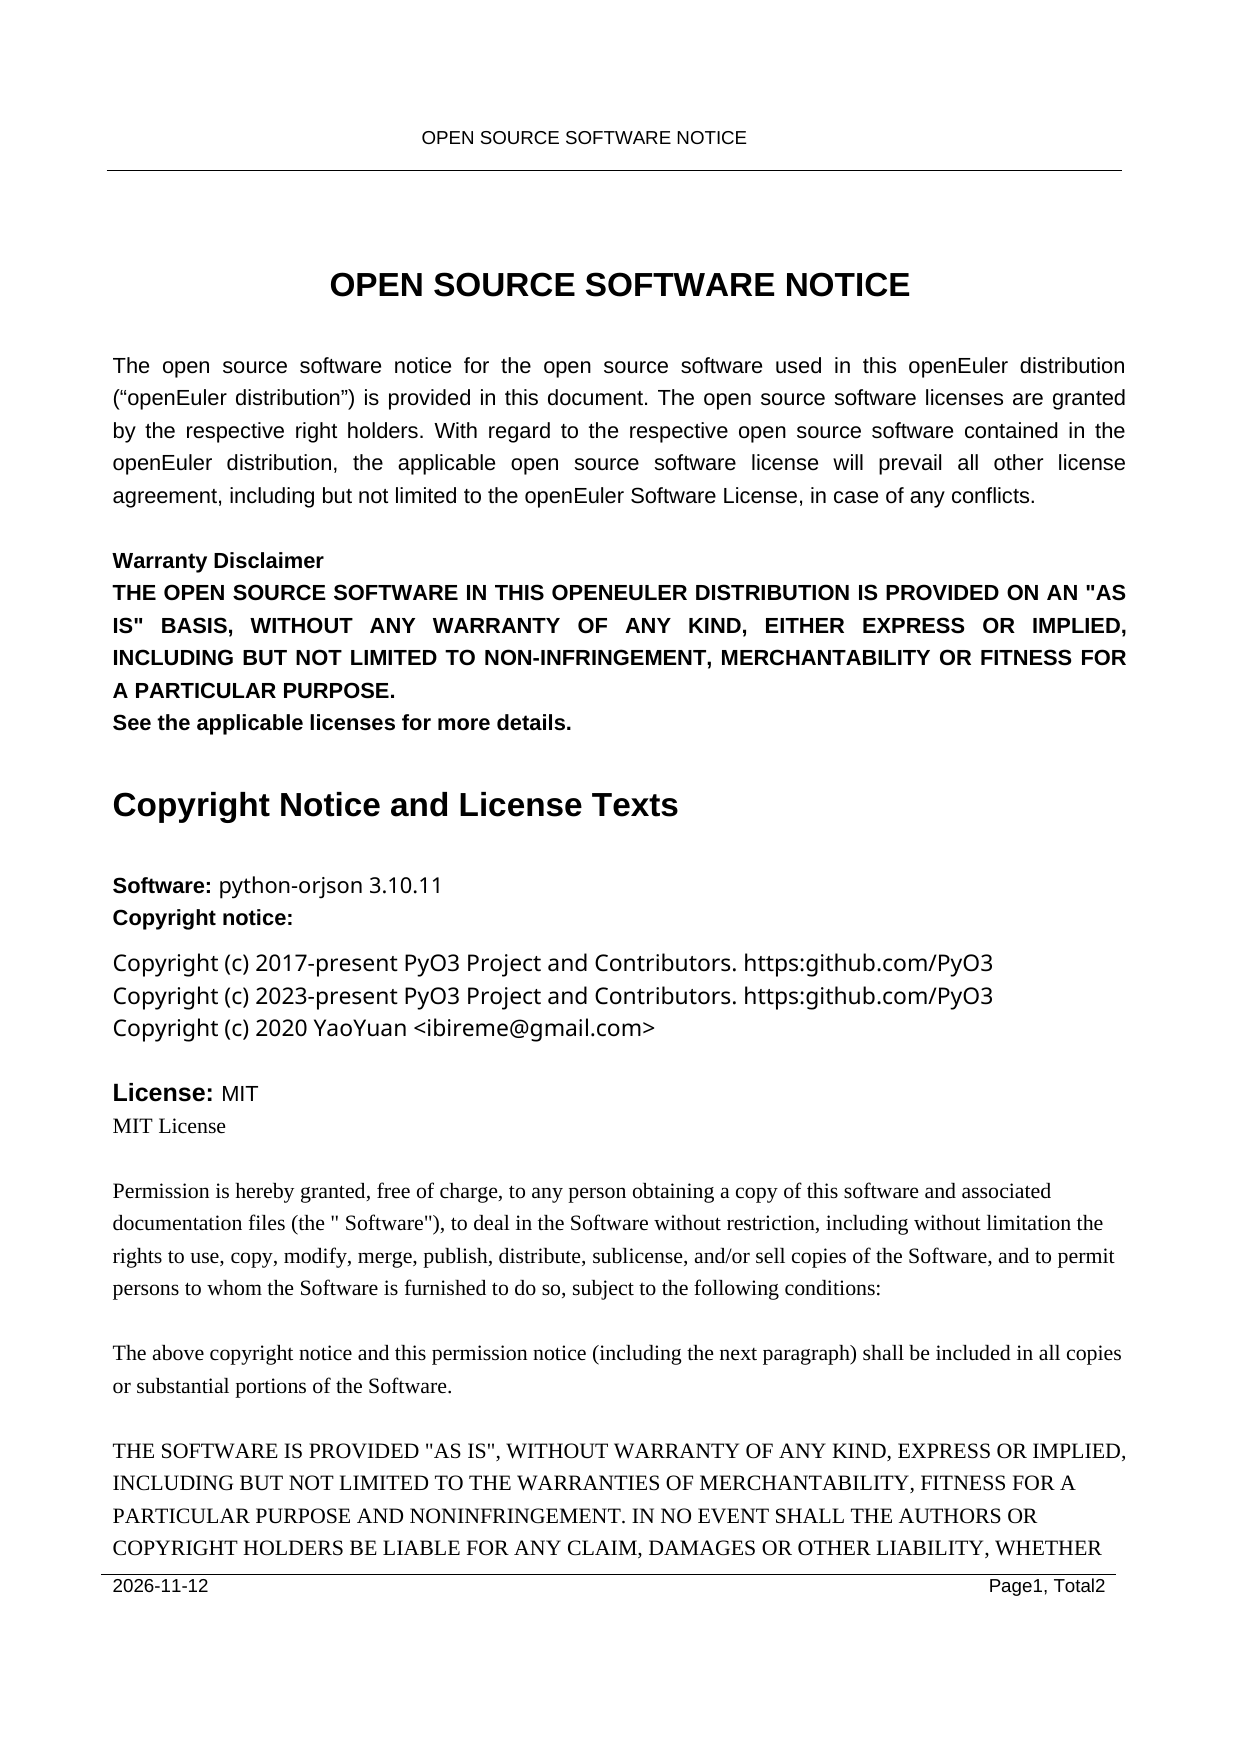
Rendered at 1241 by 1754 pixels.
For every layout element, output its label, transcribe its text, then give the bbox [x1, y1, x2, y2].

text OPEN SOURCE SOFTWARE NOTICE [112, 251, 1128, 316]
text Warranty Disclaimer [112, 544, 1128, 576]
title Software: python-orjson 3.10.11 [112, 869, 1128, 901]
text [112, 1109, 1128, 1564]
text Copyright Notice and License Texts [112, 771, 1128, 836]
text THE OPEN SOURCE SOFTWARE IN THIS OPENEULER DISTRIBUTION IS PROVIDED ON AN "AS IS" BASIS, WITHOUT ANY WARRANTY OF ANY KIND, EITHER EXPRESS OR IMPLIED, INCLUDING BUT NOT LIMITED TO NON-INFRINGEMENT, MERCHANTABILITY OR FITNESS FOR A PARTICULAR PURPOSE. See the applicable licenses for more details. [112, 576, 1128, 739]
text Copyright notice: [112, 901, 1128, 934]
text License: MIT [112, 1077, 1128, 1109]
text Copyright (c) 2017-present PyO3 Project and Contributors. https:github.com/PyO3 Copyright (c) 2023-present PyO3 Project and Contributors. https:github.com/PyO3 Copyright (c) 2020 YaoYuan <ibireme@gmail.com> [112, 947, 1128, 1077]
text The open source software notice for the open source software used in this openEuler distribution (“openEuler distribution”) is provided in this document. The open source software licenses are granted by the respective right holders. With regard to the respective open source software contained in the openEuler distribution, the applicable open source software license will prevail all other license agreement, including but not limited to the openEuler Software License, in case of any conflicts. [112, 349, 1128, 511]
